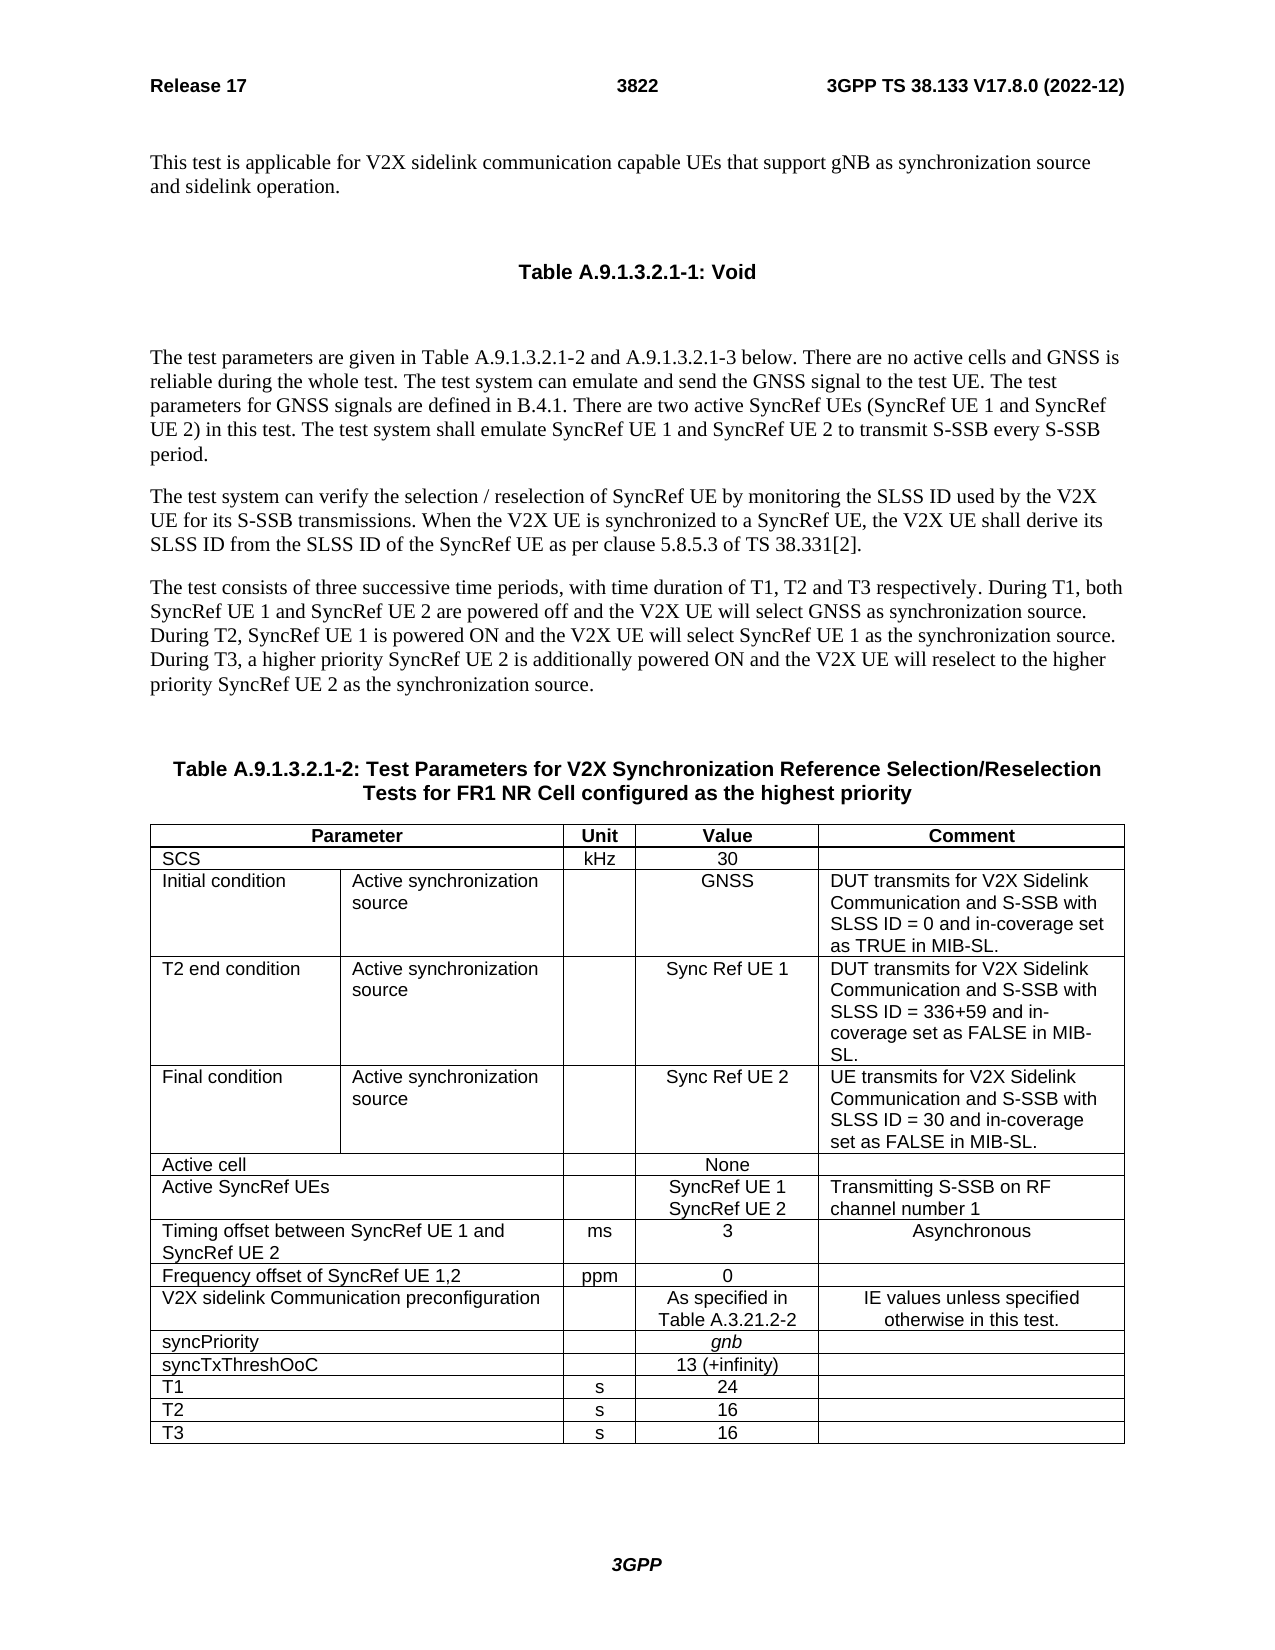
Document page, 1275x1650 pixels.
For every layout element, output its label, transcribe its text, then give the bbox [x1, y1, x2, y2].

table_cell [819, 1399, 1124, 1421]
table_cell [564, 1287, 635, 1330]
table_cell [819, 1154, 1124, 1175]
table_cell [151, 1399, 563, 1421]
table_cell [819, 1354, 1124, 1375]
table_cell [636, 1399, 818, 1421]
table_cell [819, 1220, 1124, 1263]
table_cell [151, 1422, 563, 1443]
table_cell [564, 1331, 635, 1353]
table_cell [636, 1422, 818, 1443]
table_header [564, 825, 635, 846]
text This test is applicable for V2X sidelink communication capable UEs that support gNB as synchronization source and sidelink operation. [150, 150, 1125, 198]
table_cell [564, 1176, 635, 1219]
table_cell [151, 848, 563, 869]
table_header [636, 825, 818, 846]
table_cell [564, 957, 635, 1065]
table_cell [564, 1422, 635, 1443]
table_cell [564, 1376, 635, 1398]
text The test parameters are given in Table A.9.1.3.2.1-2 and A.9.1.3.2.1-3 below. There are no active cells and GNSS is reliable during the whole test. The test system can emulate and send the GNSS signal to the test UE. The test parameters for GNSS signals are defined in B.4.1. There are two active SyncRef UEs (SyncRef UE 1 and SyncRef UE 2) in this test. The test system shall emulate SyncRef UE 1 and SyncRef UE 2 to transmit S-SSB every S-SSB period. [150, 345, 1125, 466]
text The test consists of three successive time periods, with time duration of T1, T2 and T3 respectively. During T1, both SyncRef UE 1 and SyncRef UE 2 are powered off and the V2X UE will select GNSS as synchronization source. During T2, SyncRef UE 1 is powered ON and the V2X UE will select SyncRef UE 1 as the synchronization source. During T3, a higher priority SyncRef UE 2 is additionally powered ON and the V2X UE will reselect to the higher priority SyncRef UE 2 as the synchronization source. [150, 575, 1125, 696]
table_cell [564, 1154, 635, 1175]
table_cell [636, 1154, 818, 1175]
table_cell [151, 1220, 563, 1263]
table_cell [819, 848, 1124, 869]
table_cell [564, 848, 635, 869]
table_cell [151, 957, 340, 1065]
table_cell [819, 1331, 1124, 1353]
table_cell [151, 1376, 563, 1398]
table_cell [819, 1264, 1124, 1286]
text Table A.9.1.3.2.1-1: Void [150, 260, 1125, 284]
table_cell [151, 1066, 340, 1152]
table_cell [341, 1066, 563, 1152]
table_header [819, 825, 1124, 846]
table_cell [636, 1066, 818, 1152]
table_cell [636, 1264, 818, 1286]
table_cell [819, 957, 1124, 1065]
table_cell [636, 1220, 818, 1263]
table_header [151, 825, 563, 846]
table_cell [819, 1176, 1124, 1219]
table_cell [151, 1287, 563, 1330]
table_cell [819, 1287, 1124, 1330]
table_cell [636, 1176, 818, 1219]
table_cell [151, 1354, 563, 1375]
text The test system can verify the selection / reselection of SyncRef UE by monitoring the SLSS ID used by the V2X UE for its S-SSB transmissions. When the V2X UE is synchronized to a SyncRef UE, the V2X UE shall derive its SLSS ID from the SLSS ID of the SyncRef UE as per clause 5.8.5.3 of TS 38.331[2]. [150, 484, 1125, 556]
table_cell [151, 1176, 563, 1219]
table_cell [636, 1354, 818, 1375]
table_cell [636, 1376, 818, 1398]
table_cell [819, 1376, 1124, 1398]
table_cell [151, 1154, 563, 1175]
text Table A.9.1.3.2.1-2: Test Parameters for V2X Synchronization Reference Selection/Reselection Tests for FR1 NR Cell configured as the highest priority [150, 757, 1125, 805]
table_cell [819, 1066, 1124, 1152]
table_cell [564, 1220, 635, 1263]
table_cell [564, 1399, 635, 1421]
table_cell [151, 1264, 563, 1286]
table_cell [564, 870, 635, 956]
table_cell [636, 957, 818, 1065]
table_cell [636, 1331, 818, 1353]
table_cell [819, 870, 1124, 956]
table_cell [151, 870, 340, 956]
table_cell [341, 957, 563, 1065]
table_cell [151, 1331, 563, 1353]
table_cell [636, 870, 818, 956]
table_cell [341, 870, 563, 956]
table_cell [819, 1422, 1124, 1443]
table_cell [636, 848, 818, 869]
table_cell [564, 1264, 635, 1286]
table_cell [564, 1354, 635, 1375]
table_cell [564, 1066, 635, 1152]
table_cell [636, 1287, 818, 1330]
